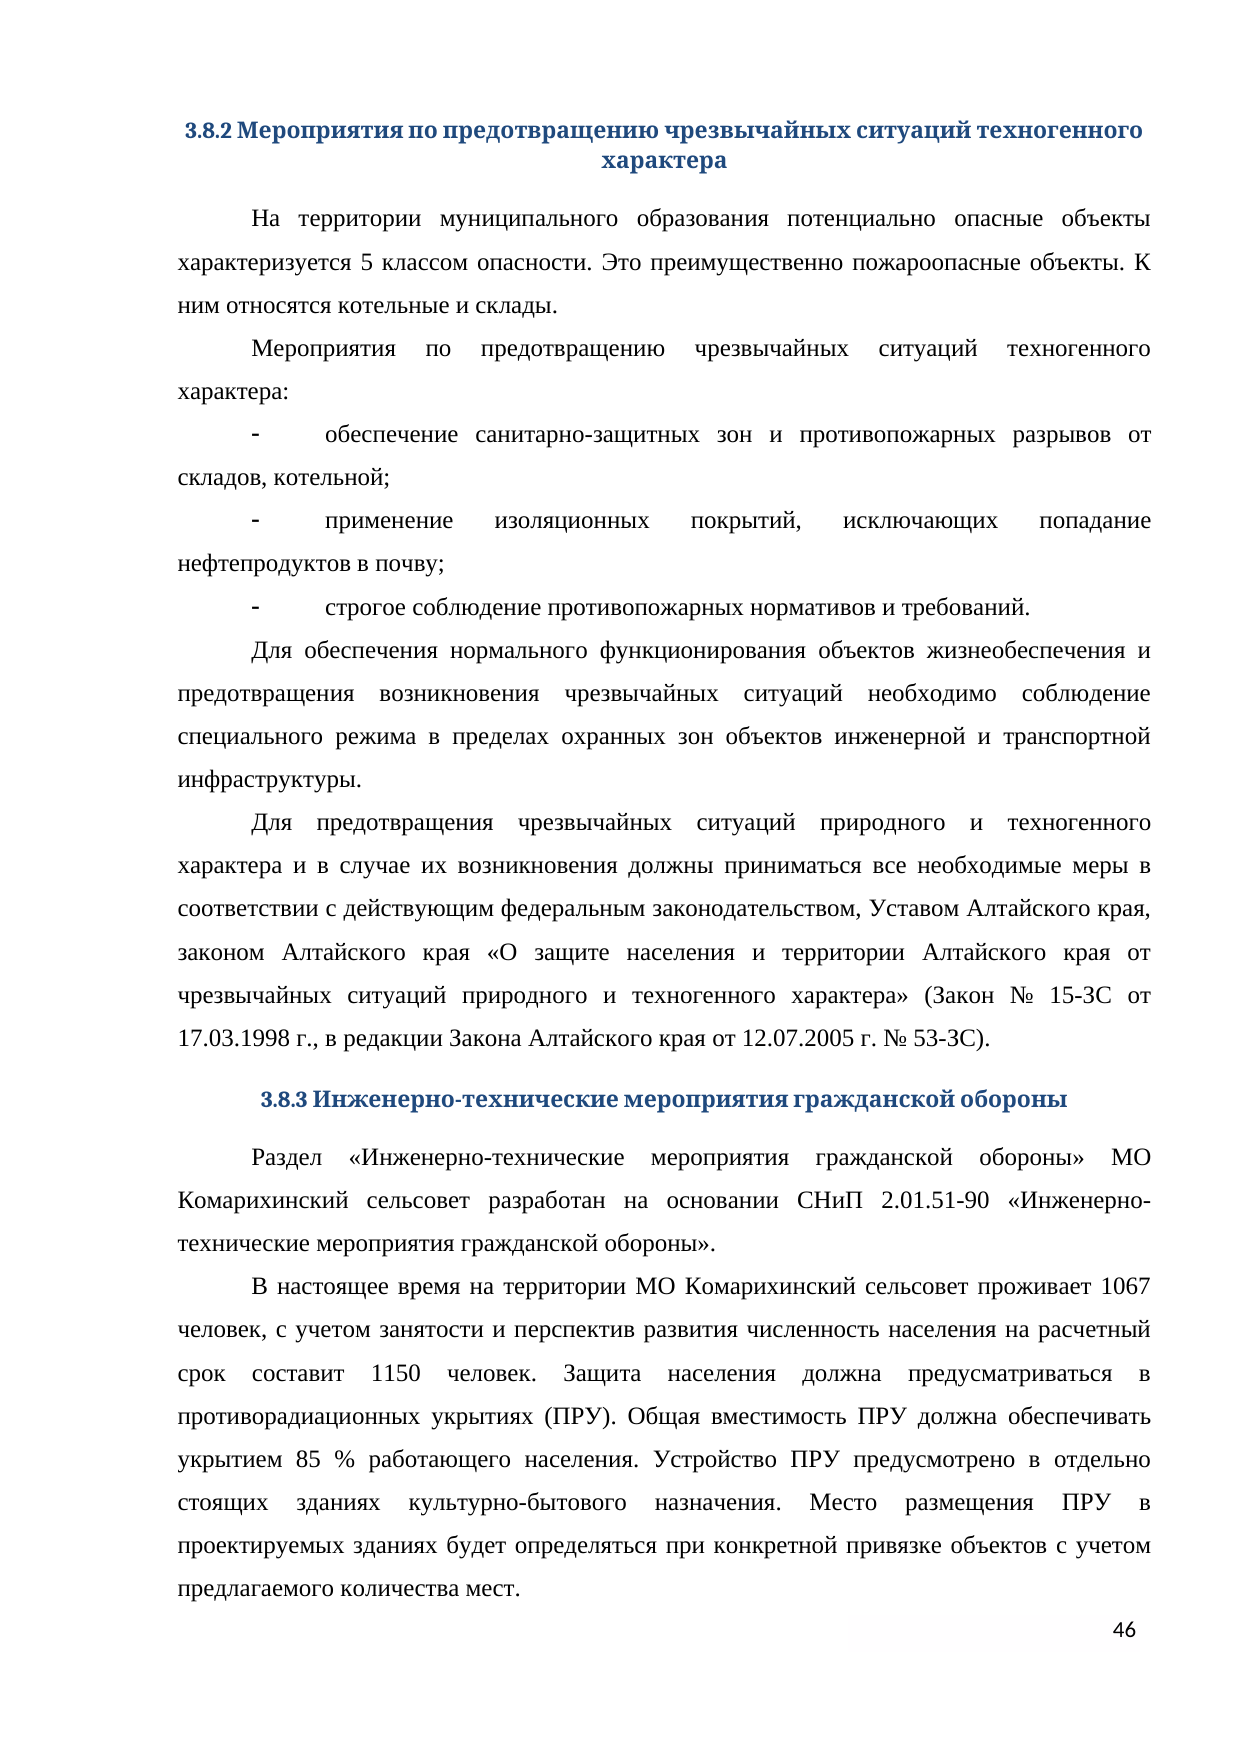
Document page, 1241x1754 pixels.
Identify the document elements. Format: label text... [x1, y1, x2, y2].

text Раздел «Инженерно-технические мероприятия гражданской обороны» МО Комарихинский сельсовет разработан на основании СНиП 2.01.51-90 «Инженерно-технические мероприятия гражданской обороны». [177, 1142, 1152, 1257]
text В настоящее время на территории МО Комарихинский сельсовет проживает 1067 человек, с учетом занятости и перспектив развития численность населения на расчетный срок составит 1150 человек. Защита населения должна предусматриваться в противорадиационных укрытиях (ПРУ). Общая вместимость ПРУ должна обеспечивать укрытием 85 % работающего населения. Устройство ПРУ предусмотрено в отдельно стоящих зданиях культурно-бытового назначения. Место размещения ПРУ в проектируемых зданиях будет определяться при конкретной привязке объектов с учетом предлагаемого количества мест. [177, 1271, 1152, 1602]
subtitle 3.8.3 Инженерно-технические мероприятия гражданской обороны [177, 1087, 1152, 1113]
text Для обеспечения нормального функционирования объектов жизнеобеспечения и предотвращения возникновения чрезвычайных ситуаций необходимо соблюдение специального режима в пределах охранных зон объектов инженерной и транспортной инфраструктуры. [177, 635, 1152, 793]
list применение изоляционных покрытий, исключающих попадание нефтепродуктов в почву; [177, 505, 1152, 577]
list строгое соблюдение противопожарных нормативов и требований. [177, 592, 1152, 620]
text Мероприятия по предотвращению чрезвычайных ситуаций техногенного характера: [177, 333, 1152, 405]
subtitle 3.8.2 Мероприятия по предотвращению чрезвычайных ситуаций техногенного характера [177, 118, 1152, 175]
text На территории муниципального образования потенциально опасные объекты характеризуется 5 классом опасности. Это преимущественно пожароопасные объекты. К ним относятся котельные и склады. [177, 203, 1152, 318]
list обеспечение санитарно-защитных зон и противопожарных разрывов от складов, котельной; [177, 419, 1152, 491]
text Для предотвращения чрезвычайных ситуаций природного и техногенного характера и в случае их возникновения должны приниматься все необходимые меры в соответствии с действующим федеральным законодательством, Уставом Алтайского края, законом Алтайского края «О защите населения и территории Алтайского края от чрезвычайных ситуаций природного и техногенного характера» (Закон № 15-ЗС от 17.03.1998 г., в редакции Закона Алтайского края от 12.07.2005 г. № 53-ЗС). [177, 807, 1152, 1052]
